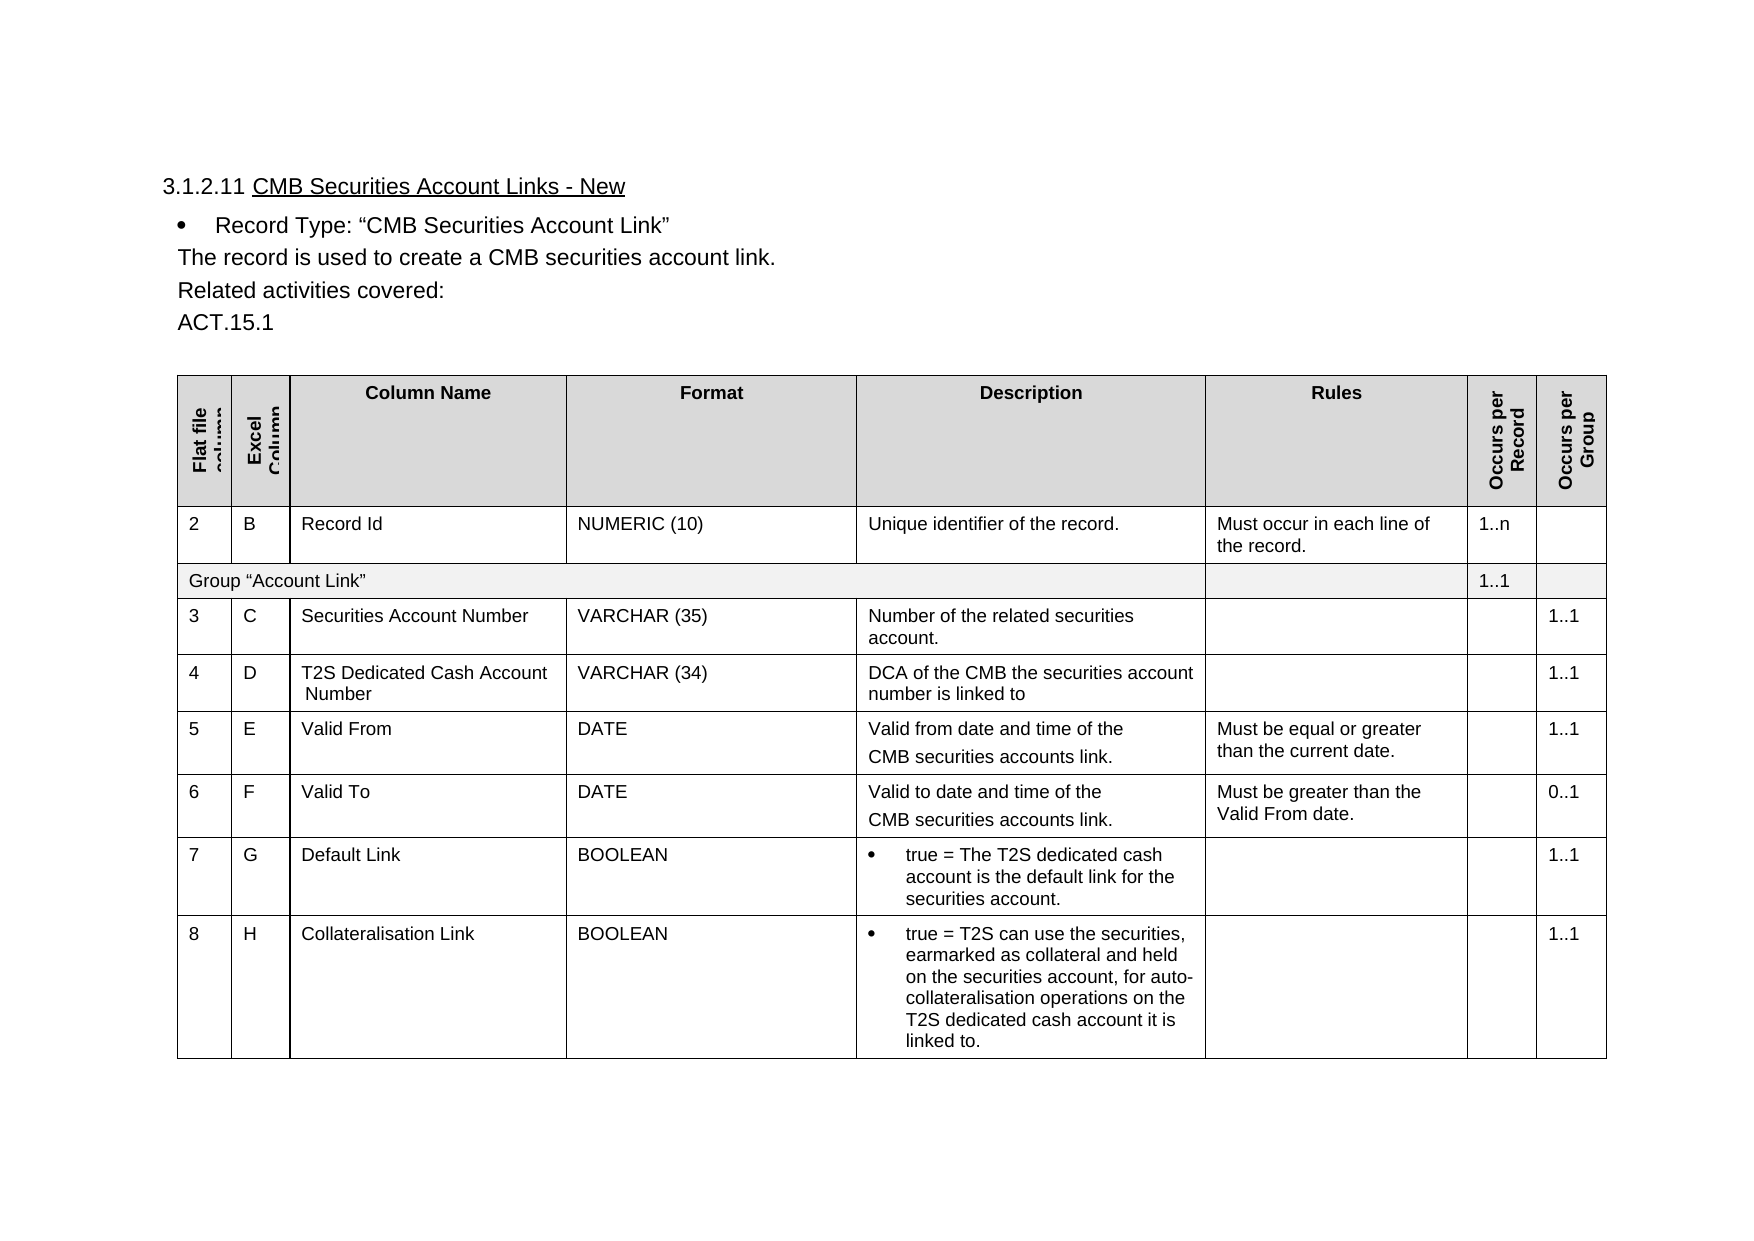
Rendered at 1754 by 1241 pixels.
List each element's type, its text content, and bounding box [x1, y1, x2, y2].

table_cell T2S Dedicated Cash Account Number [291, 655, 566, 711]
table_cell [1468, 916, 1536, 1058]
table_cell BOOLEAN [567, 838, 856, 915]
table_cell Must be greater than the Valid From date. [1206, 775, 1467, 837]
table_cell VARCHAR (35) [567, 599, 856, 654]
table_cell 4 [178, 655, 231, 711]
table_cell Must be equal or greater than the current date. [1206, 712, 1467, 774]
table_cell Default Link [291, 838, 566, 915]
table_cell true = T2S can use the securities, earmarked as collateral and held on the securities account, for auto-collateralisation operations on the T2S dedicated cash account it is linked to. [857, 916, 1205, 1058]
table_cell Valid to date and time of the CMB securities accounts link. [857, 775, 1205, 837]
table_cell C [232, 599, 289, 654]
list Record Type: “CMB Securities Account Link” [177, 212, 1606, 238]
table_cell [1206, 916, 1467, 1058]
table_cell 5 [178, 712, 231, 774]
table_cell DATE [567, 712, 856, 774]
text The record is used to create a CMB securities account link. [177, 244, 1606, 271]
table_cell DCA of the CMB the securities account number is linked to [857, 655, 1205, 711]
table_cell 6 [178, 775, 231, 837]
table_header Description [857, 376, 1205, 506]
table_cell Valid To [291, 775, 566, 837]
table_cell [1206, 655, 1467, 711]
table_cell B [232, 507, 289, 562]
table_cell H [232, 916, 289, 1058]
table_cell [1537, 564, 1606, 598]
table_cell [1206, 564, 1467, 598]
table_cell G [232, 838, 289, 915]
table_header Rules [1206, 376, 1467, 506]
table_cell 1..1 [1537, 838, 1606, 915]
subtitle CMB Securities Account Links - New [162, 173, 1606, 199]
table_cell 1..1 [1537, 599, 1606, 654]
table_cell 7 [178, 838, 231, 915]
table_cell 0..1 [1537, 775, 1606, 837]
table_cell 1..n [1468, 507, 1536, 562]
table_cell VARCHAR (34) [567, 655, 856, 711]
text Related activities covered: [177, 277, 1606, 303]
table_header Format [567, 376, 856, 506]
table_cell 1..1 [1537, 712, 1606, 774]
table_header Occurs per Group [1537, 376, 1606, 506]
table_cell [1537, 507, 1606, 562]
table_cell 3 [178, 599, 231, 654]
table_cell Must occur in each line of the record. [1206, 507, 1467, 562]
table_cell [1468, 599, 1536, 654]
text ACT.15.1 [177, 309, 1606, 336]
table_header Column Name [291, 376, 566, 506]
table_cell [1468, 775, 1536, 837]
table_header Flat file column [178, 376, 231, 506]
table_cell Valid From [291, 712, 566, 774]
table_cell true = The T2S dedicated cash account is the default link for the securities account. [857, 838, 1205, 915]
table_cell [1468, 838, 1536, 915]
table_cell [1206, 599, 1467, 654]
table_cell [1468, 655, 1536, 711]
table_cell F [232, 775, 289, 837]
table_cell 2 [178, 507, 231, 562]
table_header Excel Column [232, 376, 289, 506]
table_cell 8 [178, 916, 231, 1058]
table_cell 1..1 [1468, 564, 1536, 598]
table_cell DATE [567, 775, 856, 837]
table_cell D [232, 655, 289, 711]
table_cell Number of the related securities account. [857, 599, 1205, 654]
table_cell [1206, 838, 1467, 915]
table_cell 1..1 [1537, 655, 1606, 711]
table_cell 1..1 [1537, 916, 1606, 1058]
table_cell Record Id [291, 507, 566, 562]
table_cell BOOLEAN [567, 916, 856, 1058]
table_cell E [232, 712, 289, 774]
table_cell NUMERIC (10) [567, 507, 856, 562]
table_cell Securities Account Number [291, 599, 566, 654]
table_cell [1468, 712, 1536, 774]
table_cell Valid from date and time of the CMB securities accounts link. [857, 712, 1205, 774]
table_header Occurs per Record [1468, 376, 1536, 506]
table_cell Unique identifier of the record. [857, 507, 1205, 562]
table_cell Group “Account Link” [178, 564, 1205, 598]
table_cell Collateralisation Link [291, 916, 566, 1058]
